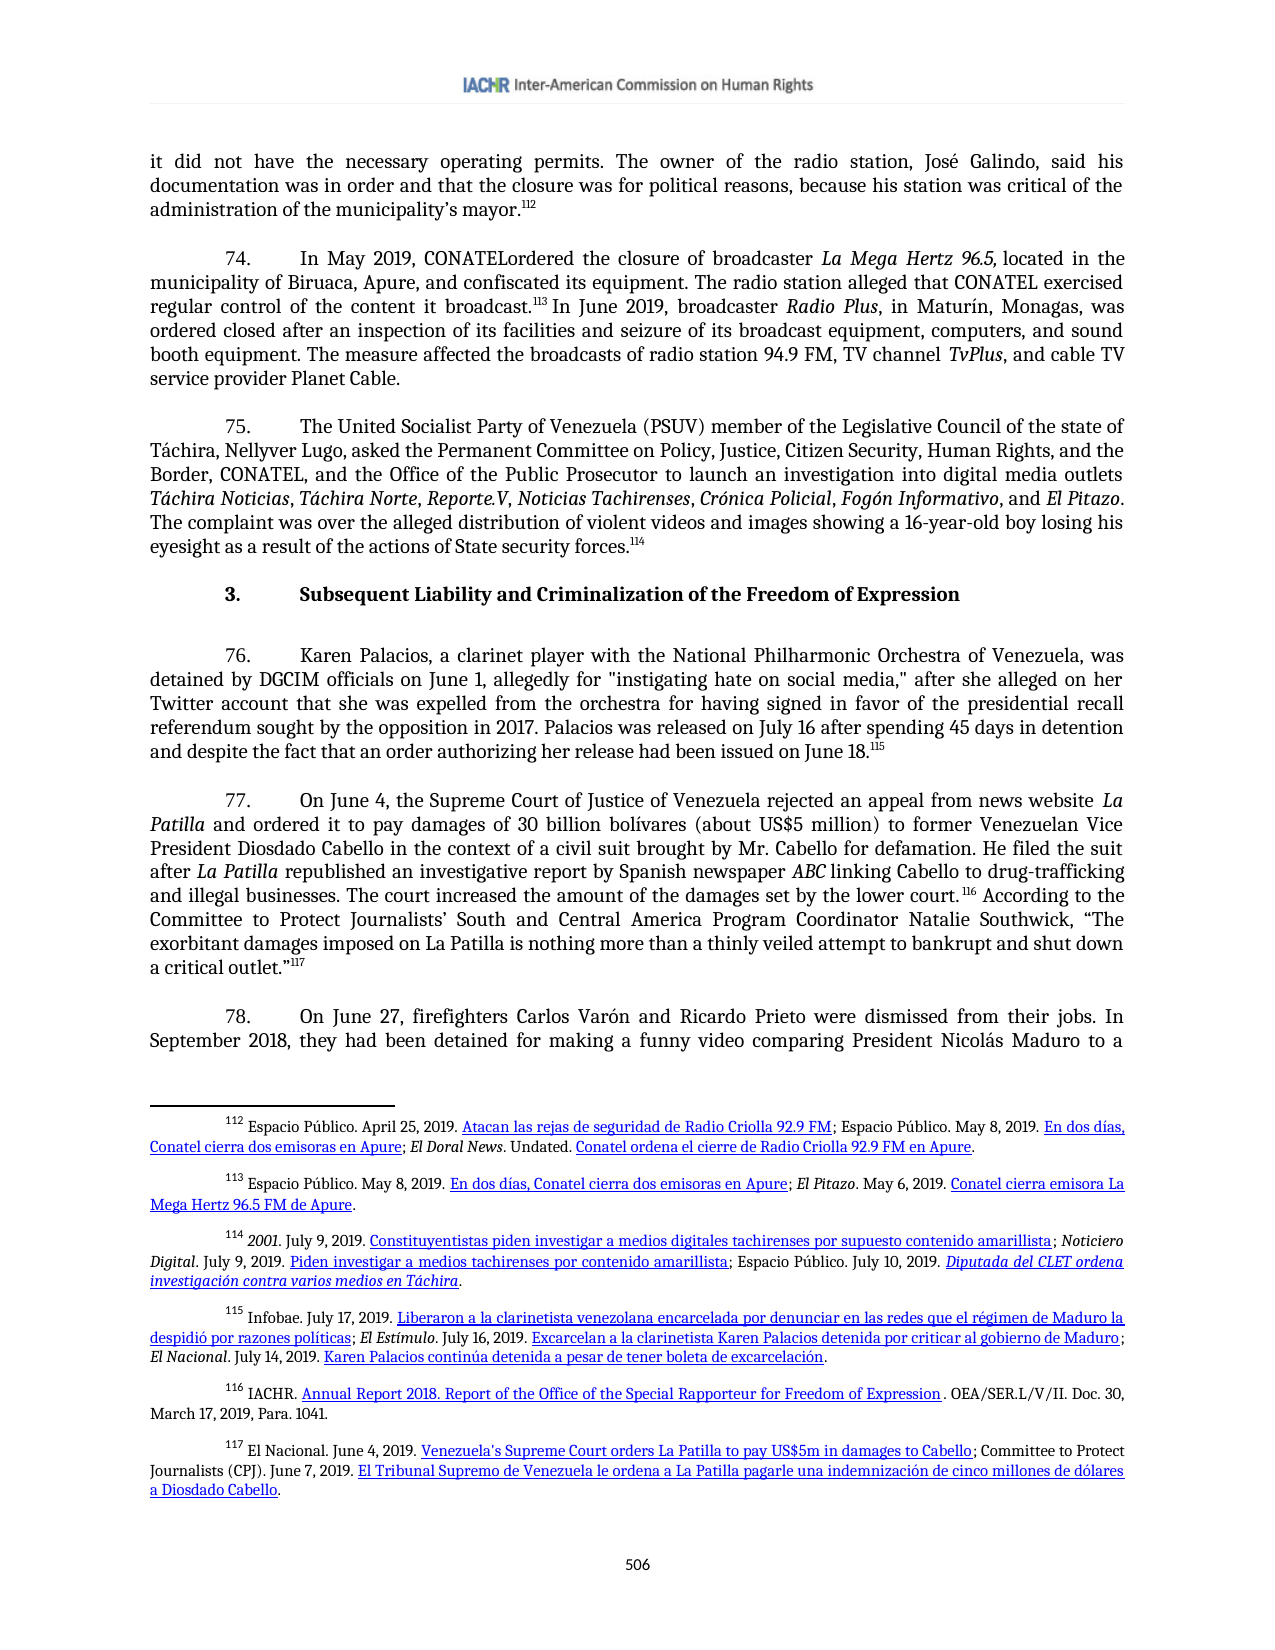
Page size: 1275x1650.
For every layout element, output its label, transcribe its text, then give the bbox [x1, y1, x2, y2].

list On June 27, firefighters Carlos Varón and Ricardo Prieto were dismissed from their jobs. In September 2018, they had been detained for making a funny video comparing President Nicolás Maduro to a donkey. The firefighters were accused of the criminal offenses defined in articles 20 and 21 of the “law against hatred.” However, these charges were later changed to the crimes of offending the President and public incitement of hatred, established in articles 147 and 285 of the Criminal Code. On October 31, 2018, both were granted pretrial release. They must report every 30 days and are prohibited from leaving the state of Mérida. [150, 1004, 1125, 1053]
list Karen Palacios, a clarinet player with the National Philharmonic Orchestra of Venezuela, was detained by DGCIM officials on June 1, allegedly for "instigating hate on social media," after she alleged on her Twitter account that she was expelled from the orchestra for having signed in favor of the presidential recall referendum sought by the opposition in 2017. Palacios was released on July 16 after spending 45 days in detention and despite the fact that an order authorizing her release had been issued on June 18. [150, 643, 1125, 764]
list On June 4, the Supreme Court of Justice of Venezuela rejected an appeal from news website La Patilla and ordered it to pay damages of 30 billion bolívares (about US$5 million) to former Venezuelan Vice President Diosdado Cabello in the context of a civil suit brought by Mr. Cabello for defamation. He filed the suit after La Patilla republished an investigative report by Spanish newspaper ABC linking Cabello to drug-trafficking and illegal businesses. The court increased the amount of the damages set by the lower court. According to the Committee to Protect Journalists’ South and Central America Program Coordinator Natalie Southwick, “The exorbitant damages imposed on La Patilla is nothing more than a thinly veiled attempt to bankrupt and shut down a critical outlet.” [150, 788, 1125, 980]
list In May 2019, CONATELordered the closure of broadcaster La Mega Hertz 96.5, located in the municipality of Biruaca, Apure, and confiscated its equipment. The radio station alleged that CONATEL exercised regular control of the content it broadcast. In June 2019, broadcaster Radio Plus, in Maturín, Monagas, was ordered closed after an inspection of its facilities and seizure of its broadcast equipment, computers, and sound booth equipment. The measure affected the broadcasts of radio station 94.9 FM, TV channel TvPlus, and cable TV service provider Planet Cable. [150, 294, 1125, 390]
subtitle Subsequent Liability and Criminalization of the Freedom of Expression [150, 583, 1125, 607]
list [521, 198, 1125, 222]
list The United Socialist Party of Venezuela (PSUV) member of the Legislative Council of the state of Táchira, Nellyver Lugo, asked the Permanent Committee on Policy, Justice, Citizen Security, Human Rights, and the Border, CONATEL, and the Office of the Public Prosecutor to launch an investigation into digital media outlets Táchira Noticias, Táchira Norte, Reporte.V, Noticias Tachirenses, Crónica Policial, Fogón Informativo, and El Pitazo. The complaint was over the alleged distribution of violent videos and images showing a 16-year-old boy losing his eyesight as a result of the actions of State security forces. [150, 414, 1125, 559]
picture [451, 75, 824, 95]
